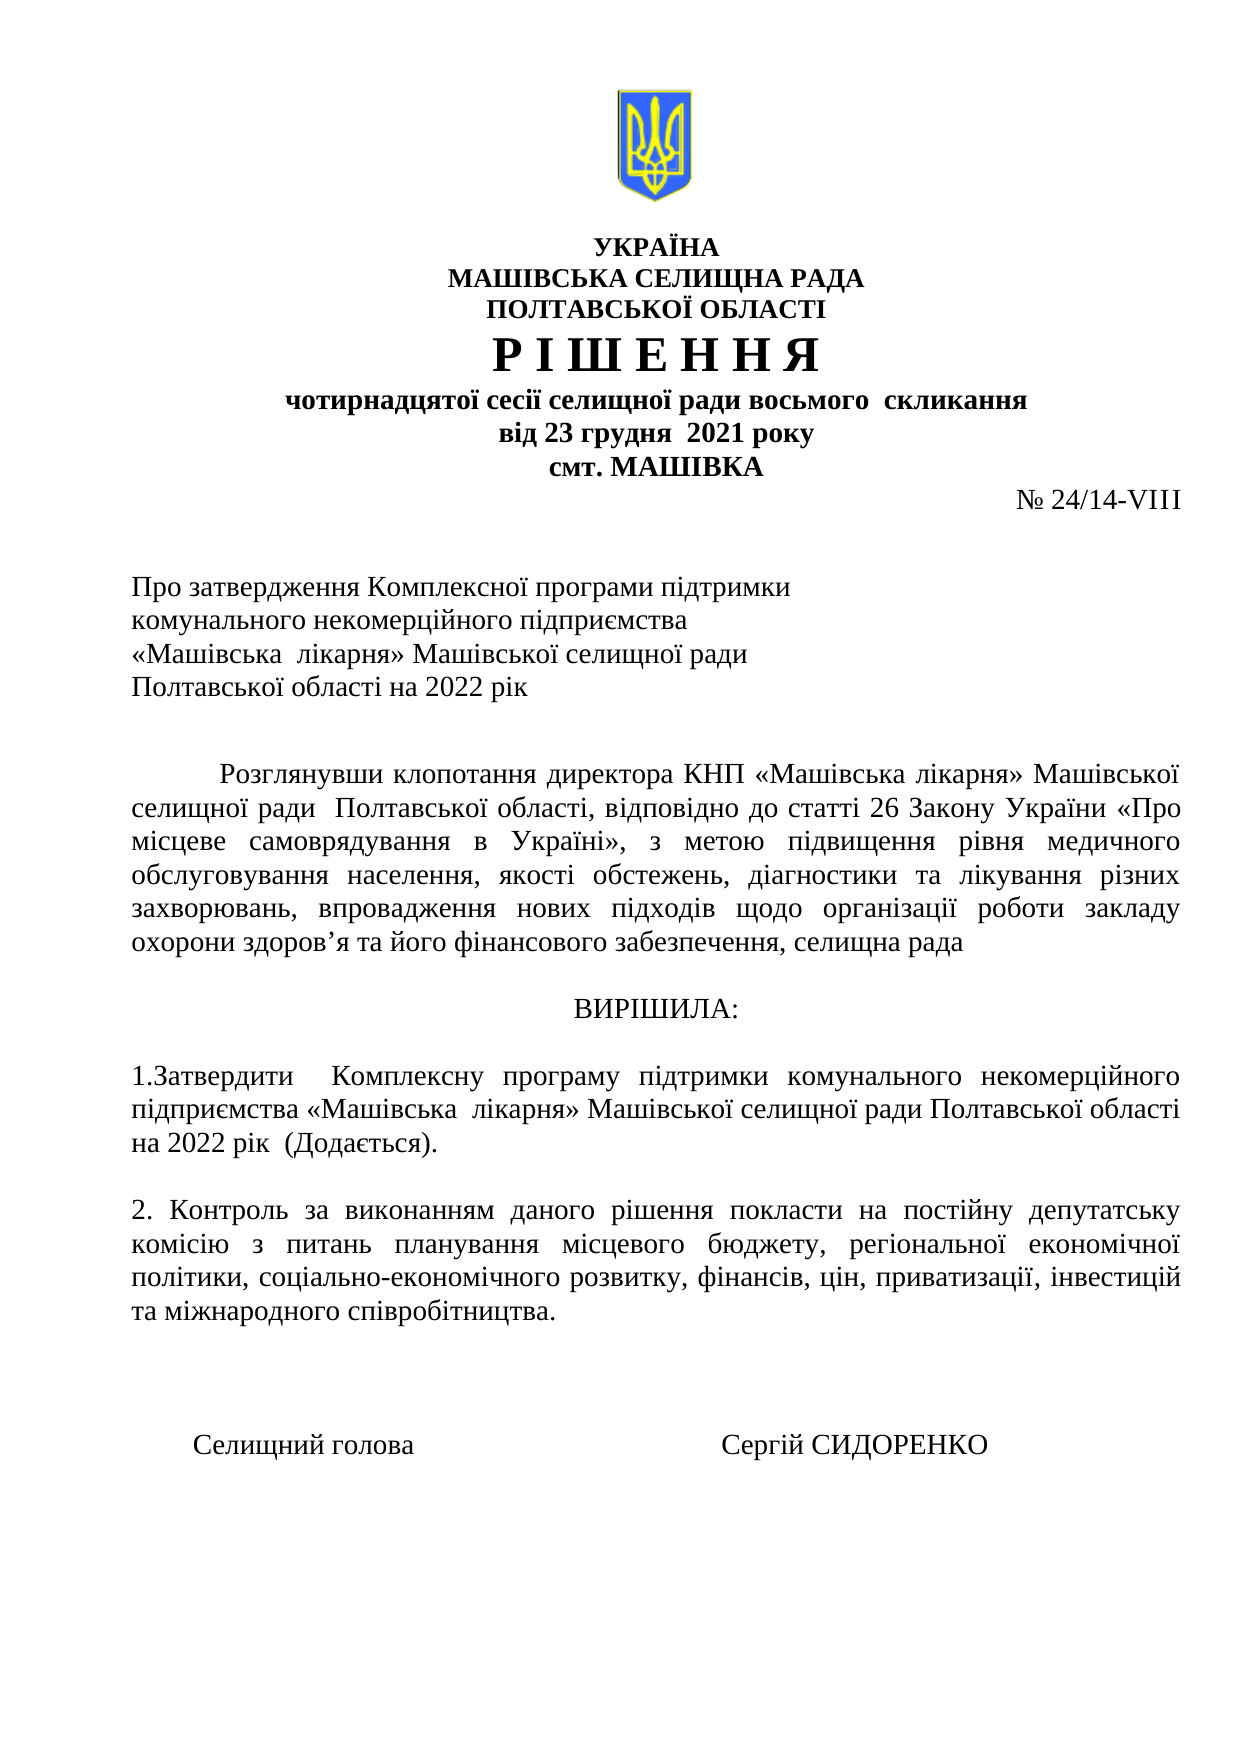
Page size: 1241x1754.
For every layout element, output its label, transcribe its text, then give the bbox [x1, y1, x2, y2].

text Про затвердження Комплексної програми підтримки [131, 569, 1181, 602]
text 2. Контроль за виконанням даного рішення покласти на постійну депутатську комісію з питань планування місцевого бюджету, регіональної економічної політики, соціально-економічного розвитку, фінансів, цін, приватизації, інвестицій та міжнародного співробітництва. [131, 1192, 1181, 1326]
text ПОЛТАВСЬКОЇ ОБЛАСТІ [131, 293, 1181, 324]
text Селищний голова Сергій СИДОРЕНКО [131, 1427, 1181, 1461]
text від 23 грудня 2021 року [131, 415, 1181, 449]
text чотирнадцятої сесії селищної ради восьмого скликання [131, 382, 1181, 415]
list № 24/14-VІІІ [131, 482, 1181, 516]
text комунального некомерційного підприємства [131, 602, 1181, 636]
text ВИРІШИЛА: [131, 991, 1181, 1024]
text 1.Затвердити Комплексну програму підтримки комунального некомерційного підприємства «Машівська лікарня» Машівської селищної ради Полтавської області на 2022 рік (Додається). [131, 1058, 1181, 1159]
text «Машівська лікарня» Машівської селищної ради [131, 636, 1181, 669]
text смт. МАШІВКА [131, 449, 1181, 482]
text МАШІВСЬКА СЕЛИЩНА РАДА [131, 262, 1181, 293]
text УКРАЇНА [131, 231, 1181, 262]
text Полтавської області на 2022 рік [131, 669, 1181, 703]
text Розглянувши клопотання директора КНП «Машівська лікарня» Машівської селищної ради Полтавської області, відповідно до статті 26 Закону України «Про місцеве самоврядування в Україні», з метою підвищення рівня медичного обслуговування населення, якості обстежень, діагностики та лікування різних захворювань, впровадження нових підходів щодо організації роботи закладу охорони здоровʼя та його фінансового забезпечення, селищна рада [131, 756, 1181, 957]
subtitle Р І Ш Е Н Н Я [131, 324, 1181, 382]
